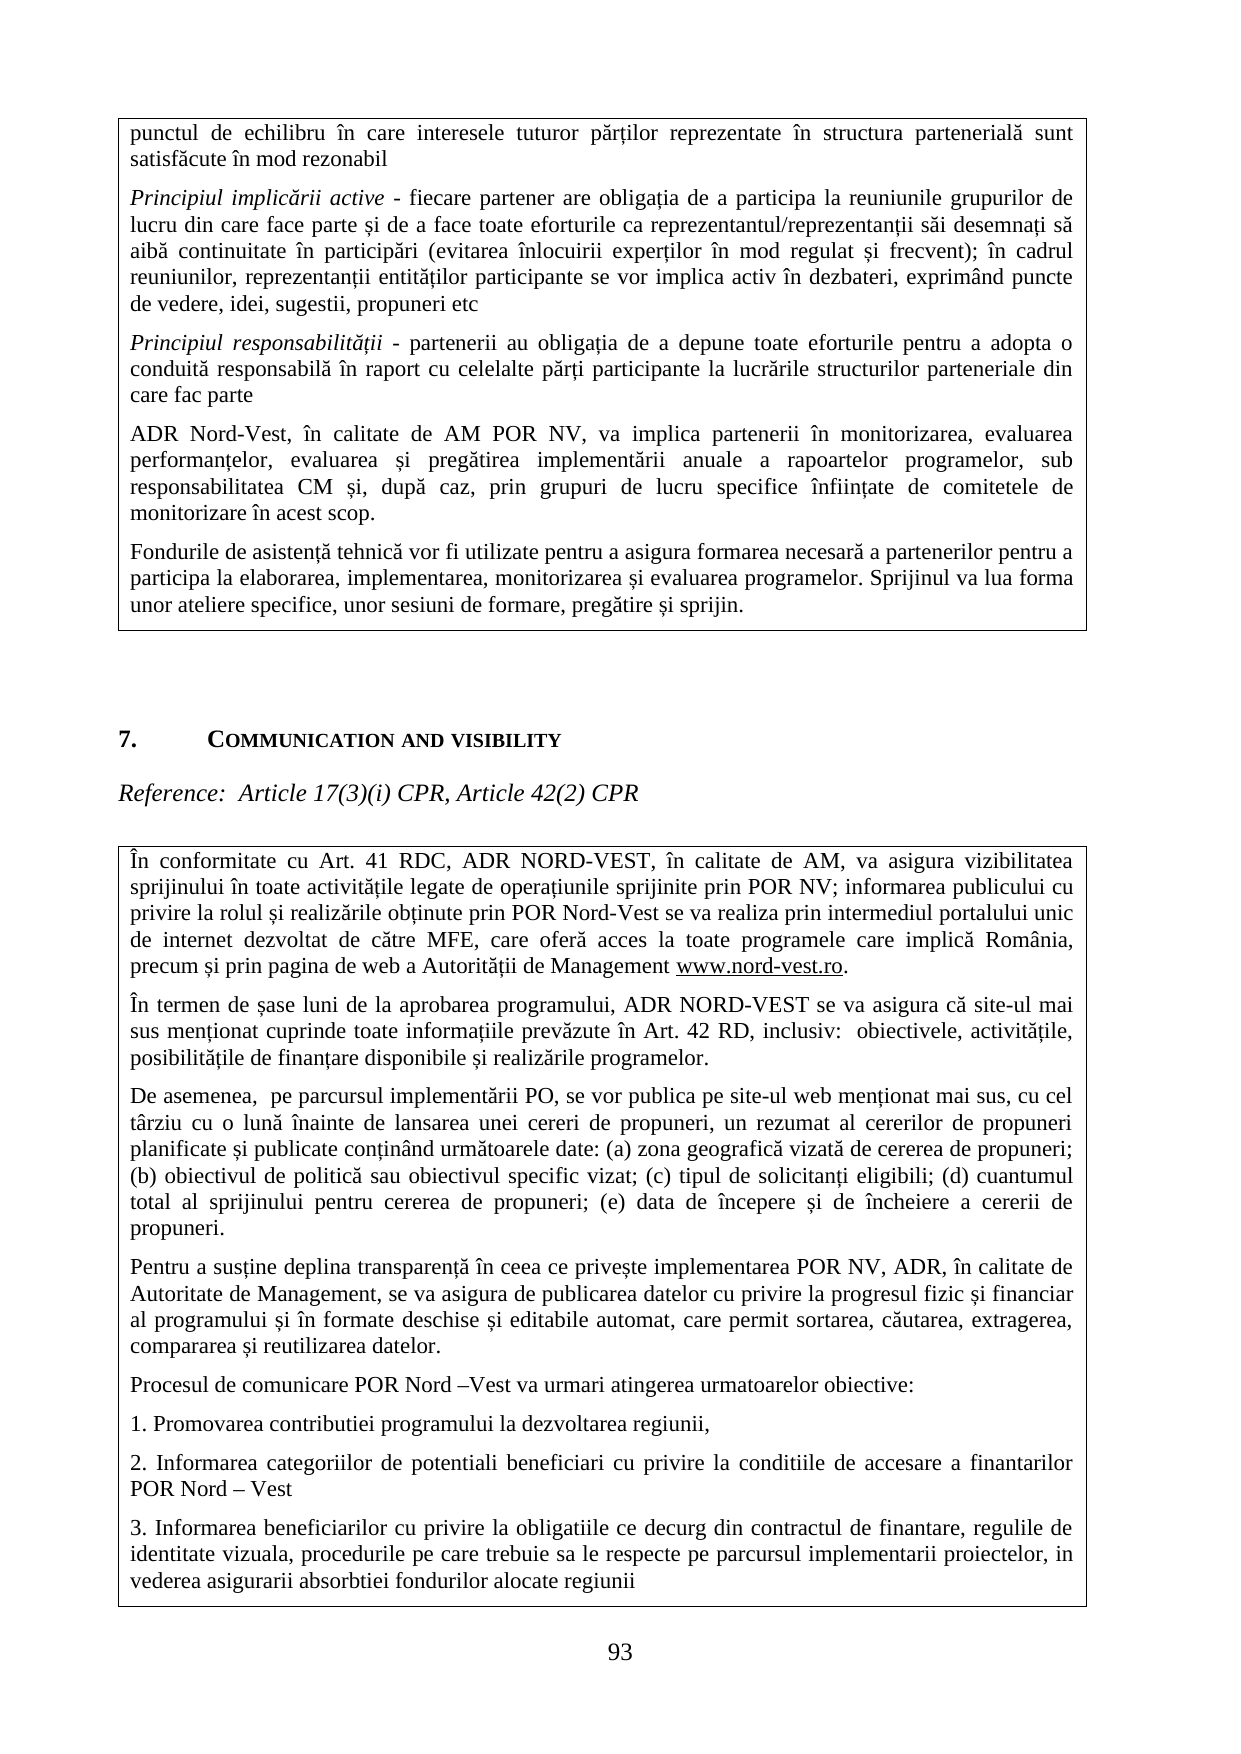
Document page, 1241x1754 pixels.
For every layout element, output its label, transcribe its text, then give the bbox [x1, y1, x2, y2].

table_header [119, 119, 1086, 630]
subtitle 7. Communication and visibility [118, 724, 1122, 753]
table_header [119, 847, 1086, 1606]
text Reference: Article 17(3)(i) CPR, Article 42(2) CPR [118, 778, 1122, 806]
